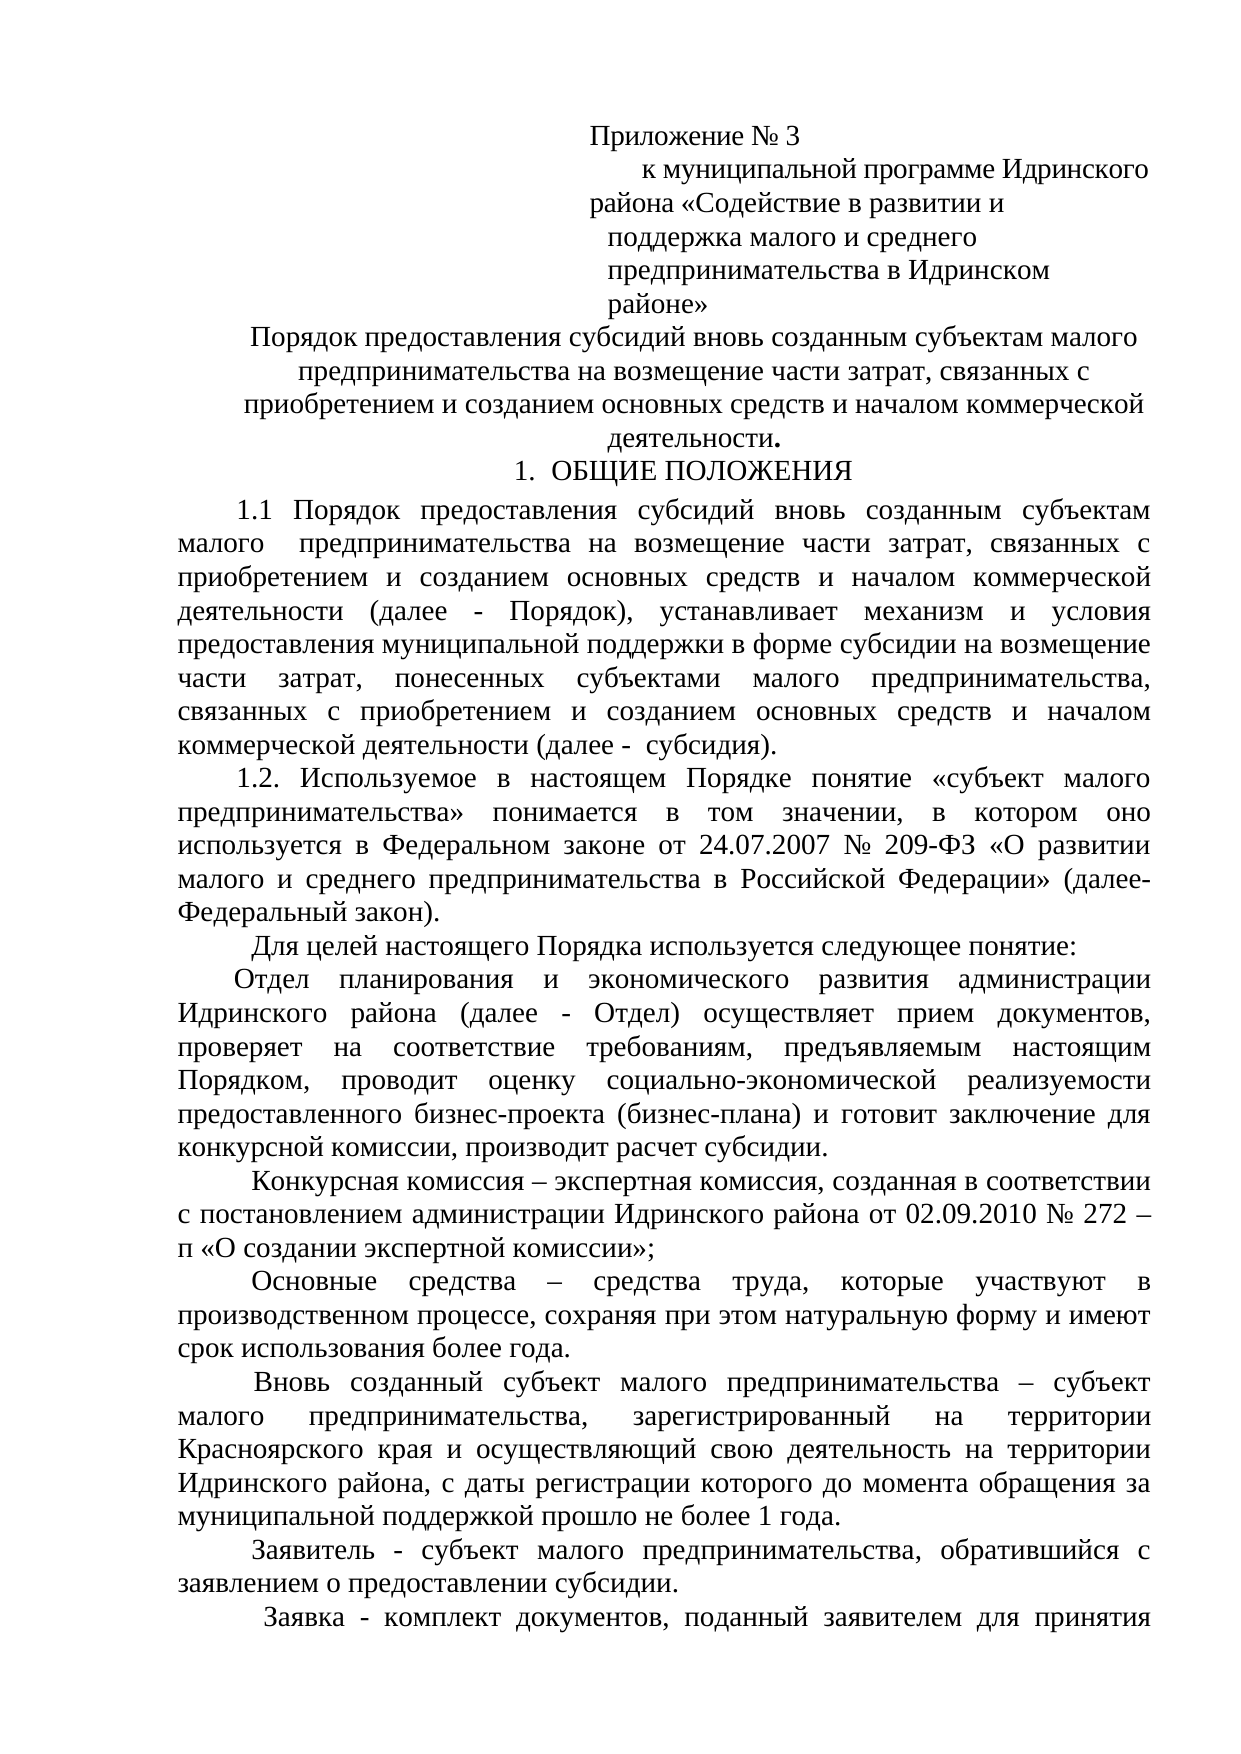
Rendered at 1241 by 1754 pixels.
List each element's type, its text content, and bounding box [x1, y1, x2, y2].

text предпринимательства в Идринском [177, 252, 1152, 286]
text поддержка малого и среднего [177, 219, 1152, 252]
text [177, 1599, 1152, 1632]
text Вновь созданный субъект малого предпринимательства – субъект малого предпринимательства, зарегистрированный на территории Красноярского края и осуществляющий свою деятельность на территории Идринского района, с даты регистрации которого до момента обращения за муниципальной поддержкой прошло не более 1 года. [177, 1364, 1152, 1532]
text района «Содействие в развитии и [177, 185, 1152, 219]
text 1.2. Используемое в настоящем Порядке понятие «субъект малого предпринимательства» понимается в том значении, в котором оно используется в Федеральном законе от 24.07.2007 № 209-ФЗ «О развитии малого и среднего предпринимательства в Российской Федерации» (далее- Федеральный закон). [177, 760, 1152, 928]
text 1.1 Порядок предоставления субсидий вновь созданным субъектам малого предпринимательства на возмещение части затрат, связанных с приобретением и созданием основных средств и началом коммерческой деятельности (далее - Порядок), устанавливает механизм и условия предоставления муниципальной поддержки в форме субсидии на возмещение части затрат, понесенных субъектами малого предпринимательства, связанных с приобретением и созданием основных средств и началом коммерческой деятельности (далее - субсидия). [177, 492, 1152, 760]
text Для целей настоящего Порядка используется следующее понятие: [177, 928, 1152, 962]
text Конкурсная комиссия – экспертная комиссия, созданная в соответствии с постановлением администрации Идринского района от 02.09.2010 № 272 – п «О создании экспертной комиссии»; [177, 1163, 1152, 1263]
text Заявитель - субъект малого предпринимательства, обратившийся с заявлением о предоставлении субсидии. [177, 1532, 1152, 1599]
text Отдел планирования и экономического развития администрации Идринского района (далее - Отдел) осуществляет прием документов, проверяет на соответствие требованиям, предъявляемым настоящим Порядком, проводит оценку социально-экономической реализуемости предоставленного бизнес-проекта (бизнес-плана) и готовит заключение для конкурсной комиссии, производит расчет субсидии. [177, 962, 1152, 1163]
text Основные средства – средства труда, которые участвуют в производственном процессе, сохраняя при этом натуральную форму и имеют срок использования более года. [177, 1263, 1152, 1364]
text Порядок предоставления субсидий вновь созданным субъектам малого предпринимательства на возмещение части затрат, связанных с приобретением и созданием основных средств и началом коммерческой деятельности. [236, 319, 1152, 453]
text районе» [177, 286, 1152, 319]
text к муниципальной программе Идринского [177, 152, 1152, 185]
list ОБЩИЕ ПОЛОЖЕНИЯ [215, 453, 1152, 487]
text Приложение № 3 [177, 118, 1152, 152]
